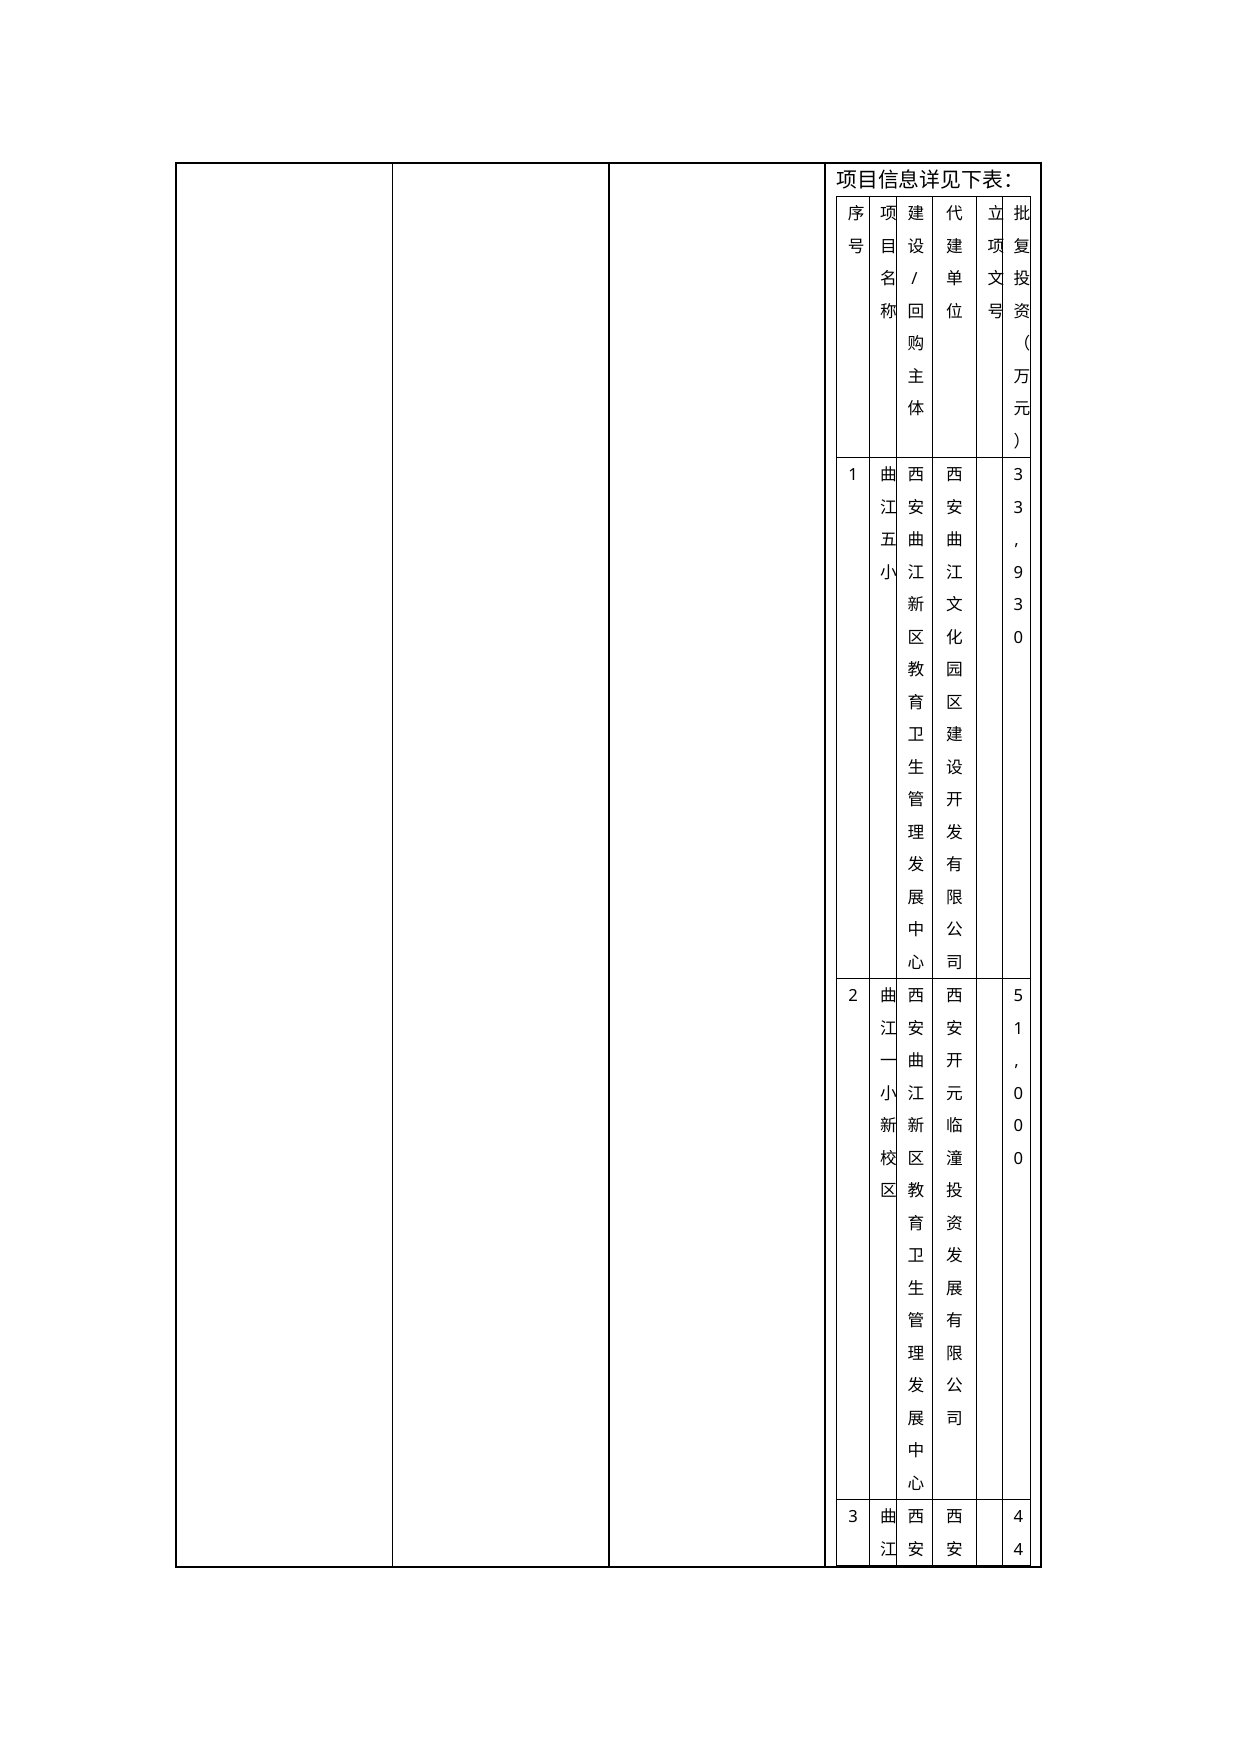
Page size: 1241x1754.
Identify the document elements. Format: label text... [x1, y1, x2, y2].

table_cell [610, 164, 824, 1566]
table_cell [826, 164, 1040, 1566]
table_cell [177, 164, 392, 1566]
table_cell 1 [393, 164, 608, 1566]
